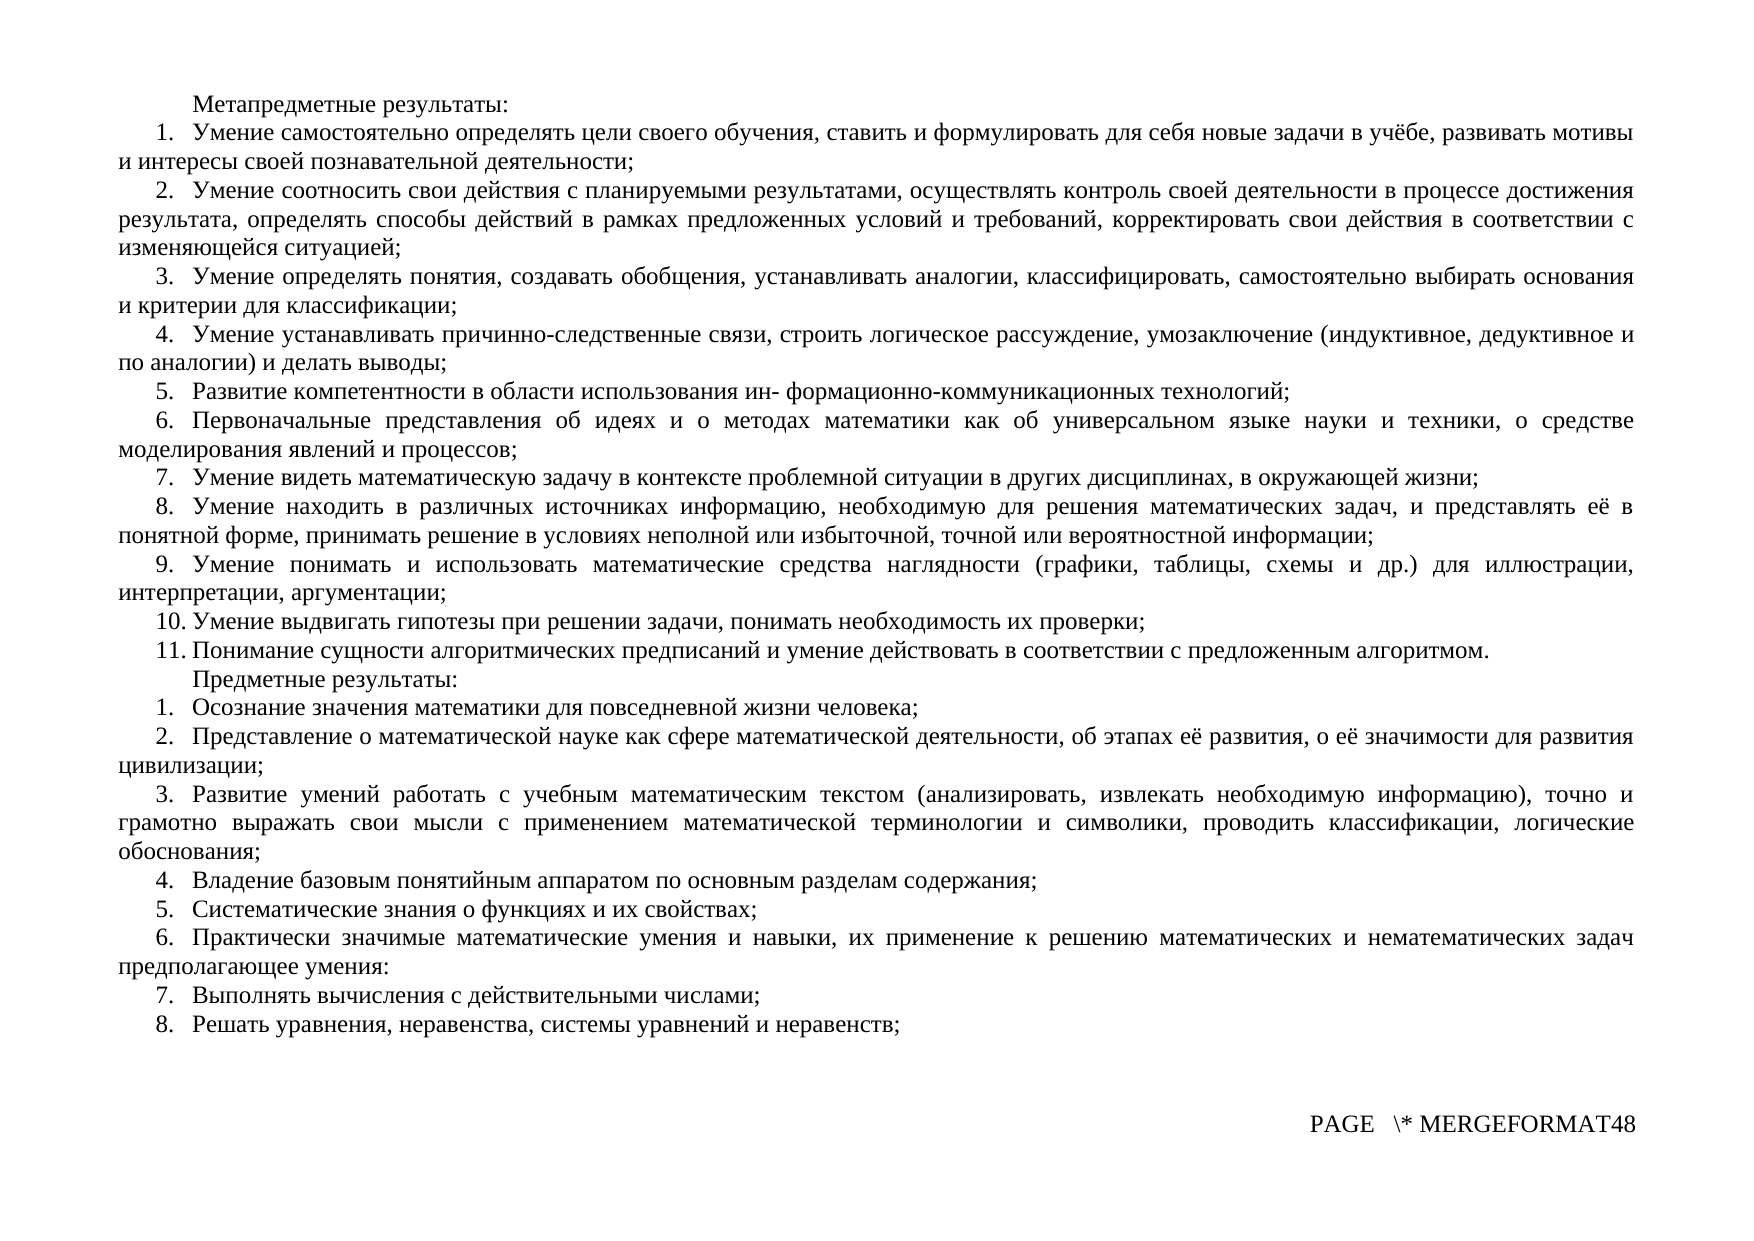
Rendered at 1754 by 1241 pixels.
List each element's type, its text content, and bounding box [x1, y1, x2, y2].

list Практически значимые математические умения и навыки, их применение к решению математических и нематематических задач предполагающее умения: [118, 922, 1636, 980]
list Развитие умений работать с учебным математическим текстом (анализировать, извлекать необходимую информацию), точно и грамотно выражать свои мысли с применением математической терминологии и символики, проводить классификации, логические обоснования; [118, 779, 1636, 865]
list Осознание значения математики для повседневной жизни человека; [118, 692, 1636, 721]
list Выполнять вычисления с действительными числами; [118, 980, 1636, 1009]
list Представление о математической науке как сфере математической деятельности, об этапах её развития, о её значимости для развития цивилизации; [118, 721, 1636, 779]
list Первоначальные представления об идеях и о методах математики как об универсальном языке науки и техники, о средстве моделирования явлений и процессов; [118, 405, 1636, 462]
list Умение видеть математическую задачу в контексте проблемной ситуации в других дисциплинах, в окружающей жизни; [118, 462, 1636, 491]
list Умение соотносить свои действия с планируемыми результатами, осуществлять контроль своей деятельности в процессе достижения результата, определять способы действий в рамках предложенных условий и требований, корректировать свои действия в соответствии с изменяющейся ситуацией; [118, 175, 1636, 261]
list Умение выдвигать гипотезы при решении задачи, понимать необходимость их проверки; [118, 606, 1636, 635]
list Умение понимать и использовать математические средства наглядности (графики, таблицы, схемы и др.) для иллюстрации, интерпретации, аргументации; [118, 549, 1636, 606]
list Умение устанавливать причинно-следственные связи, строить логическое рассуждение, умозаключение (индуктивное, дедуктивное и по аналогии) и делать выводы; [118, 319, 1636, 376]
list Понимание сущности алгоритмических предписаний и умение действовать в соответствии с предложенным алгоритмом. [118, 635, 1636, 664]
list Развитие компетентности в области использования ин- формационно-коммуникационных технологий; [118, 376, 1636, 405]
list Владение базовым понятийным аппаратом по основным разделам содержания; [118, 865, 1636, 894]
list Умение определять понятия, создавать обобщения, устанавливать аналогии, классифицировать, самостоятельно выбирать основания и критерии для классификации; [118, 261, 1636, 319]
text Метапредметные результаты: [118, 89, 1636, 117]
list Систематические знания о функциях и их свойствах; [118, 894, 1636, 922]
list Решать уравнения, неравенства, системы уравнений и неравенств; [118, 1009, 1636, 1037]
list Умение находить в различных источниках информацию, необходимую для решения математических задач, и представлять её в понятной форме, принимать решение в условиях неполной или избыточной, точной или вероятностной информации; [118, 491, 1636, 549]
list Умение самостоятельно определять цели своего обучения, ставить и формулировать для себя новые задачи в учёбе, развивать мотивы и интересы своей познавательной деятельности; [118, 117, 1636, 175]
text Предметные результаты: [118, 664, 1636, 692]
